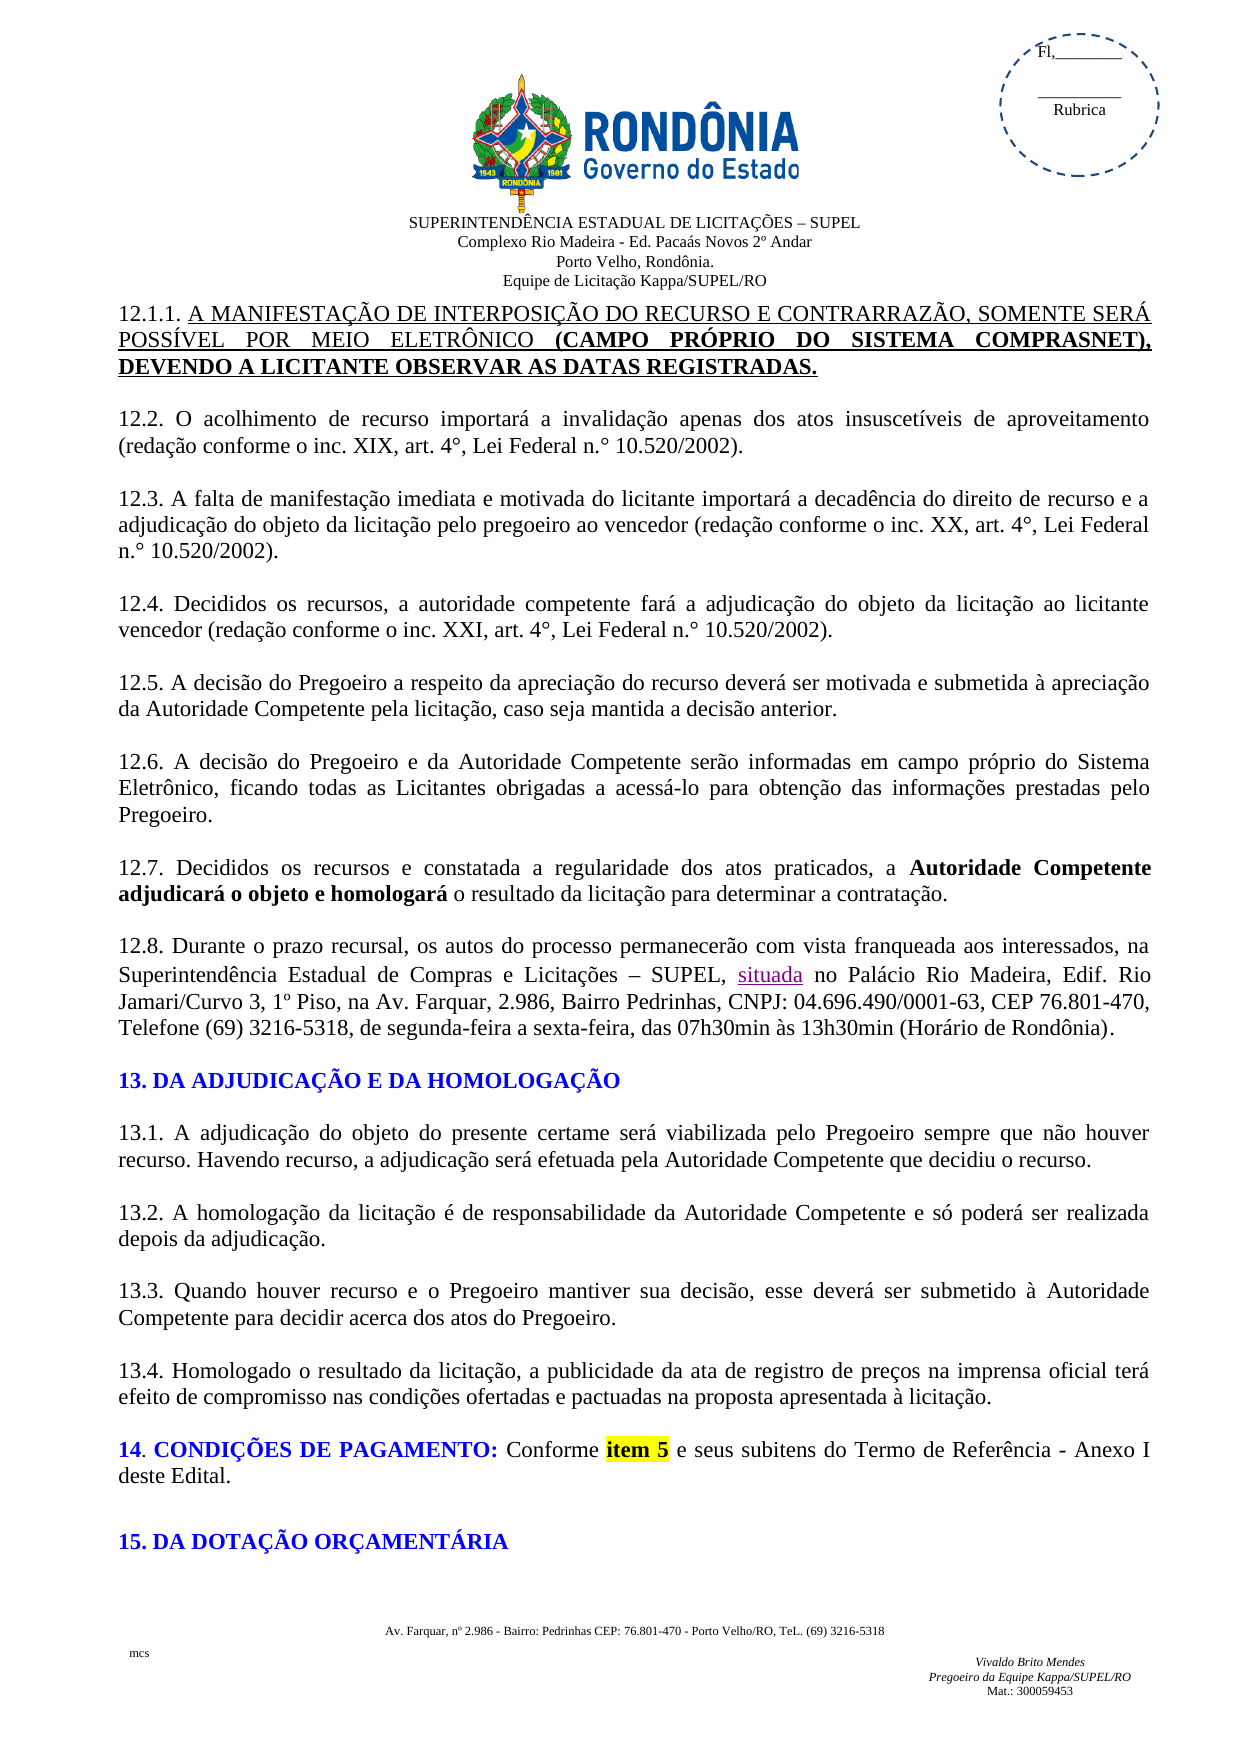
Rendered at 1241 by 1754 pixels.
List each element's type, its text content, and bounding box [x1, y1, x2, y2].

text 12.1.1. A MANIFESTAÇÃO DE INTERPOSIÇÃO DO RECURSO E CONTRARRAZÃO, SOMENTE SERÁ POSSÍVEL POR MEIO ELETRÔNICO (CAMPO PRÓPRIO DO SISTEMA COMPRASNET), DEVENDO A LICITANTE OBSERVAR AS DATAS REGISTRADAS. [118, 351, 1152, 379]
text 12.3. A falta de manifestação imediata e motivada do licitante importará a decadência do direito de recurso e a adjudicação do objeto da licitação pelo pregoeiro ao vencedor (redação conforme o inc. XX, art. 4°, Lei Federal n.° 10.520/2002). [118, 484, 1152, 564]
text 15. DA DOTAÇÃO ORÇAMENTÁRIA [118, 1528, 1152, 1554]
picture [471, 73, 799, 213]
text 12.5. A decisão do Pregoeiro a respeito da apreciação do recurso deverá ser motivada e submetida à apreciação da Autoridade Competente pela licitação, caso seja mantida a decisão anterior. [118, 669, 1152, 722]
text 13.3. Quando houver recurso e o Pregoeiro mantiver sua decisão, esse deverá ser submetido à Autoridade Competente para decidir acerca dos atos do Pregoeiro. [118, 1278, 1152, 1330]
text 13.1. A adjudicação do objeto do presente certame será viabilizada pelo Pregoeiro sempre que não houver recurso. Havendo recurso, a adjudicação será efetuada pela Autoridade Competente que decidiu o recurso. [118, 1119, 1152, 1172]
text 12.1.1. A MANIFESTAÇÃO DE INTERPOSIÇÃO DO RECURSO E CONTRARRAZÃO, SOMENTE SERÁ POSSÍVEL POR MEIO ELETRÔNICO (CAMPO PRÓPRIO DO SISTEMA COMPRASNET), DEVENDO A LICITANTE OBSERVAR AS DATAS REGISTRADAS. [118, 300, 1152, 349]
text 12.4. Decididos os recursos, a autoridade competente fará a adjudicação do objeto da licitação ao licitante vencedor (redação conforme o inc. XXI, art. 4°, Lei Federal n.° 10.520/2002). [118, 590, 1152, 643]
text 12.7. Decididos os recursos e constatada a regularidade dos atos praticados, a Autoridade Competente adjudicará o objeto e homologará o resultado da licitação para determinar a contratação. [118, 853, 1152, 906]
text 12.2. O acolhimento de recurso importará a invalidação apenas dos atos insuscetíveis de aproveitamento (redação conforme o inc. XIX, art. 4°, Lei Federal n.° 10.520/2002). [118, 406, 1152, 458]
text 12.6. A decisão do Pregoeiro e da Autoridade Competente serão informadas em campo próprio do Sistema Eletrônico, ficando todas as Licitantes obrigadas a acessá-lo para obtenção das informações prestadas pelo Pregoeiro. [118, 748, 1152, 827]
text 13. DA ADJUDICAÇÃO E DA HOMOLOGAÇÃO [118, 1067, 1152, 1093]
text 13.2. A homologação da licitação é de responsabilidade da Autoridade Competente e só poderá ser realizada depois da adjudicação. [118, 1198, 1152, 1251]
text 12.8. Durante o prazo recursal, os autos do processo permanecerão com vista franqueada aos interessados, na Superintendência Estadual de Compras e Licitações – SUPEL, situada no Palácio Rio Madeira, Edif. Rio Jamari/Curvo 3, 1º Piso, na Av. Farquar, 2.986, Bairro Pedrinhas, CNPJ: 04.696.490/0001-63, CEP 76.801-470, Telefone (69) 3216-5318, de segunda-feira a sexta-feira, das 07h30min às 13h30min (Horário de Rondônia). [118, 933, 1152, 1040]
text 13.4. Homologado o resultado da licitação, a publicidade da ata de registro de preços na imprensa oficial terá efeito de compromisso nas condições ofertadas e pactuadas na proposta apresentada à licitação. [118, 1357, 1152, 1409]
text 14. CONDIÇÕES DE PAGAMENTO: Conforme item 5 e seus subitens do Termo de Referência - Anexo I deste Edital. [118, 1436, 1152, 1488]
